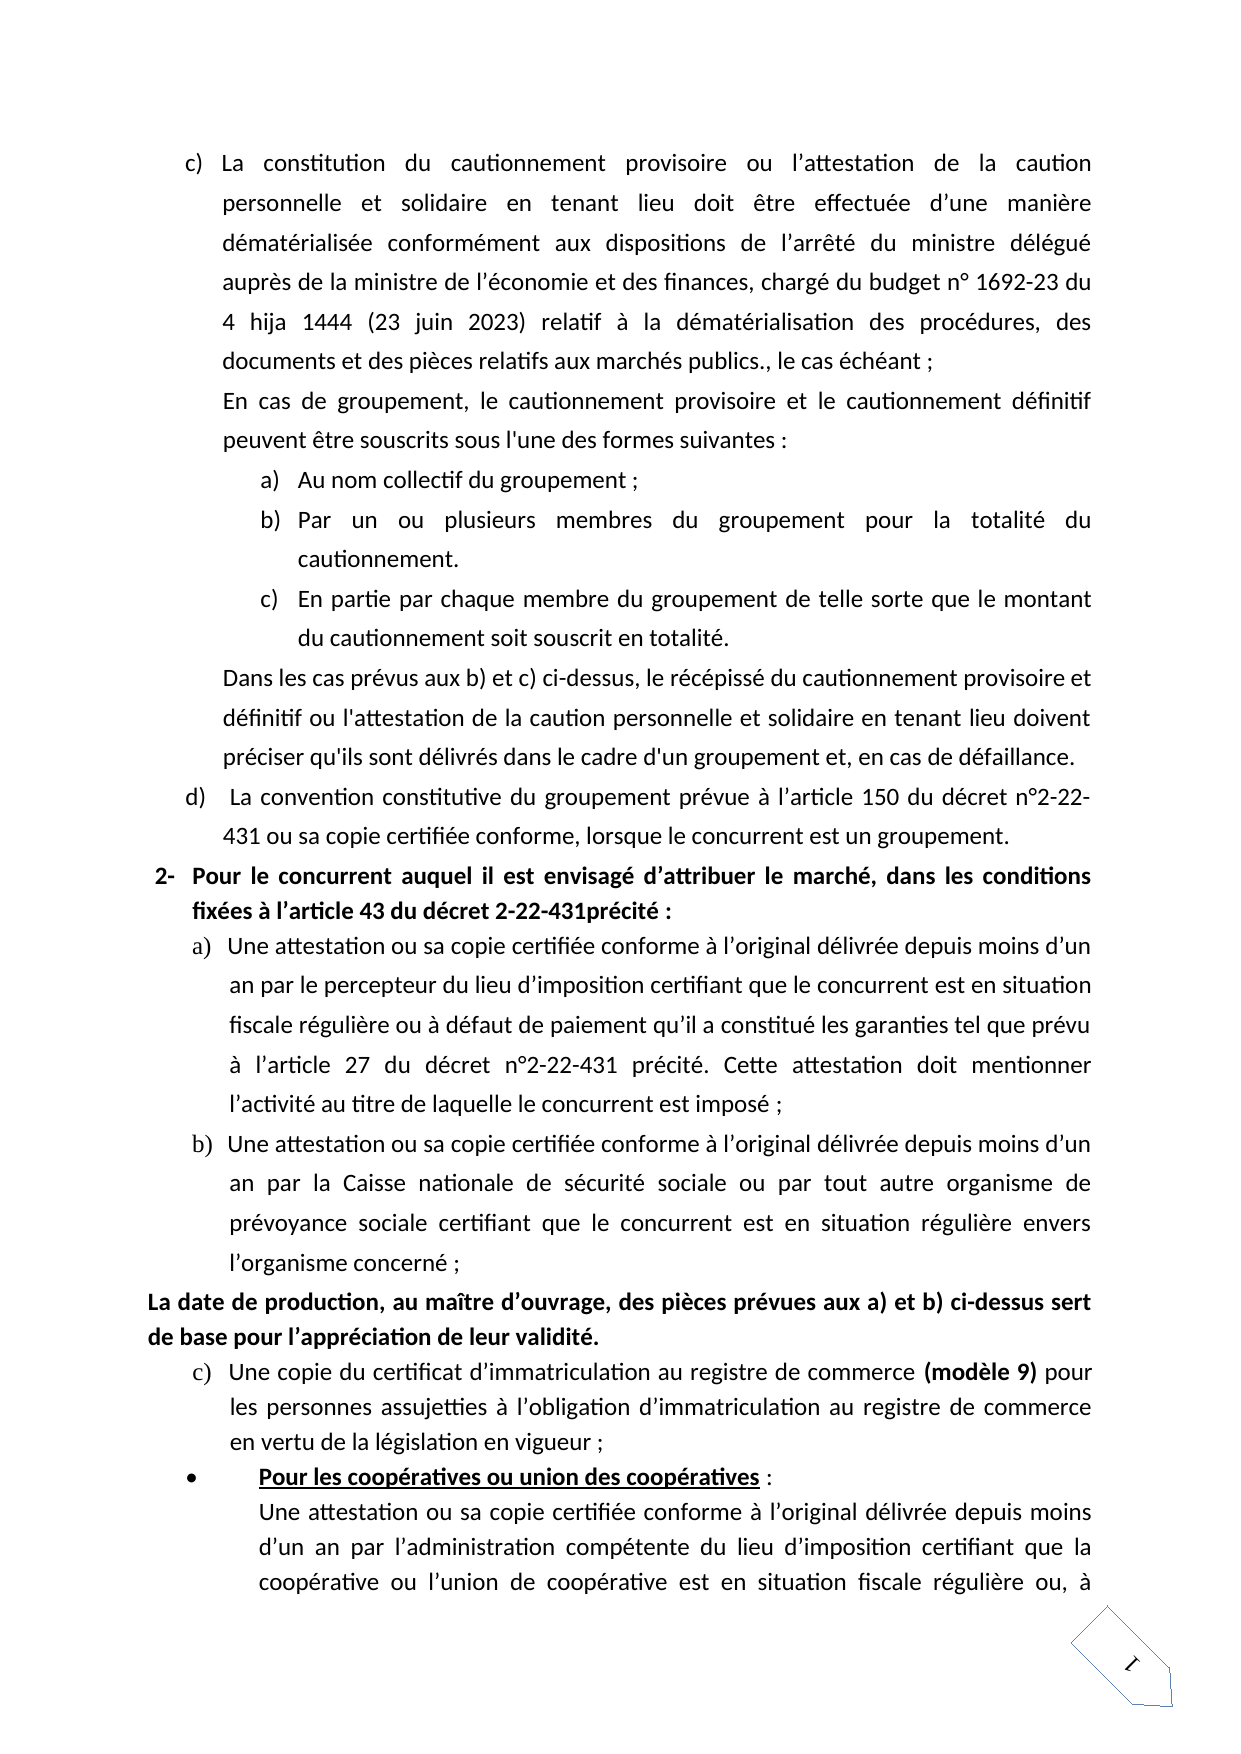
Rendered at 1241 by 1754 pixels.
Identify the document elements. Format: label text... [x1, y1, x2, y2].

text En cas de groupement, le cautionnement provisoire et le cautionnement définitif peuvent être souscrits sous l'une des formes suivantes : [223, 385, 1093, 455]
list Une attestation ou sa copie certifiée conforme à l’original délivrée depuis moins d’un an par la Caisse nationale de sécurité sociale ou par tout autre organisme de prévoyance sociale certifiant que le concurrent est en situation régulière envers l’organisme concerné ; [192, 1128, 1093, 1277]
text La date de production, au maître d’ouvrage, des pièces prévues aux a) et b) ci-dessus sert de base pour l’appréciation de leur validité. [148, 1286, 1093, 1352]
list Par un ou plusieurs membres du groupement pour la totalité du cautionnement. [260, 504, 1093, 574]
list Au nom collectif du groupement ; [260, 464, 1093, 495]
list Pour le concurrent auquel il est envisagé d’attribuer le marché, dans les conditions fixées à l’article 43 du décret 2-22-431précité : [154, 860, 1093, 926]
list Une copie du certificat d’immatriculation au registre de commerce (modèle 9) pour les personnes assujetties à l’obligation d’immatriculation au registre de commerce en vertu de la législation en vigueur ; [192, 1356, 1093, 1457]
list Une attestation ou sa copie certifiée conforme à l’original délivrée depuis moins d’un an par le percepteur du lieu d’imposition certifiant que le concurrent est en situation fiscale régulière ou à défaut de paiement qu’il a constitué les garanties tel que prévu à l’article 27 du décret n°2-22-431 précité. Cette attestation doit mentionner l’activité au titre de laquelle le concurrent est imposé ; [192, 930, 1093, 1119]
list Pour les coopératives ou union des coopératives : [185, 1461, 1093, 1492]
text Dans les cas prévus aux b) et c) ci-dessus, le récépissé du cautionnement provisoire et définitif ou l'attestation de la caution personnelle et solidaire en tenant lieu doivent préciser qu'ils sont délivrés dans le cadre d'un groupement et, en cas de défaillance. [223, 662, 1093, 772]
list La convention constitutive du groupement prévue à l’article 150 du décret n°2-22-431 ou sa copie certifiée conforme, lorsque le concurrent est un groupement. [185, 781, 1093, 851]
list La constitution du cautionnement provisoire ou l’attestation de la caution personnelle et solidaire en tenant lieu doit être effectuée d’une manière dématérialisée conformément aux dispositions de l’arrêté du ministre délégué auprès de la ministre de l’économie et des finances, chargé du budget n° 1692-23 du 4 hija 1444 (23 juin 2023) relatif à la dématérialisation des procédures, des documents et des pièces relatifs aux marchés publics., le cas échéant ; [185, 148, 1093, 376]
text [258, 1496, 1093, 1597]
list En partie par chaque membre du groupement de telle sorte que le montant du cautionnement soit souscrit en totalité. [260, 583, 1093, 653]
